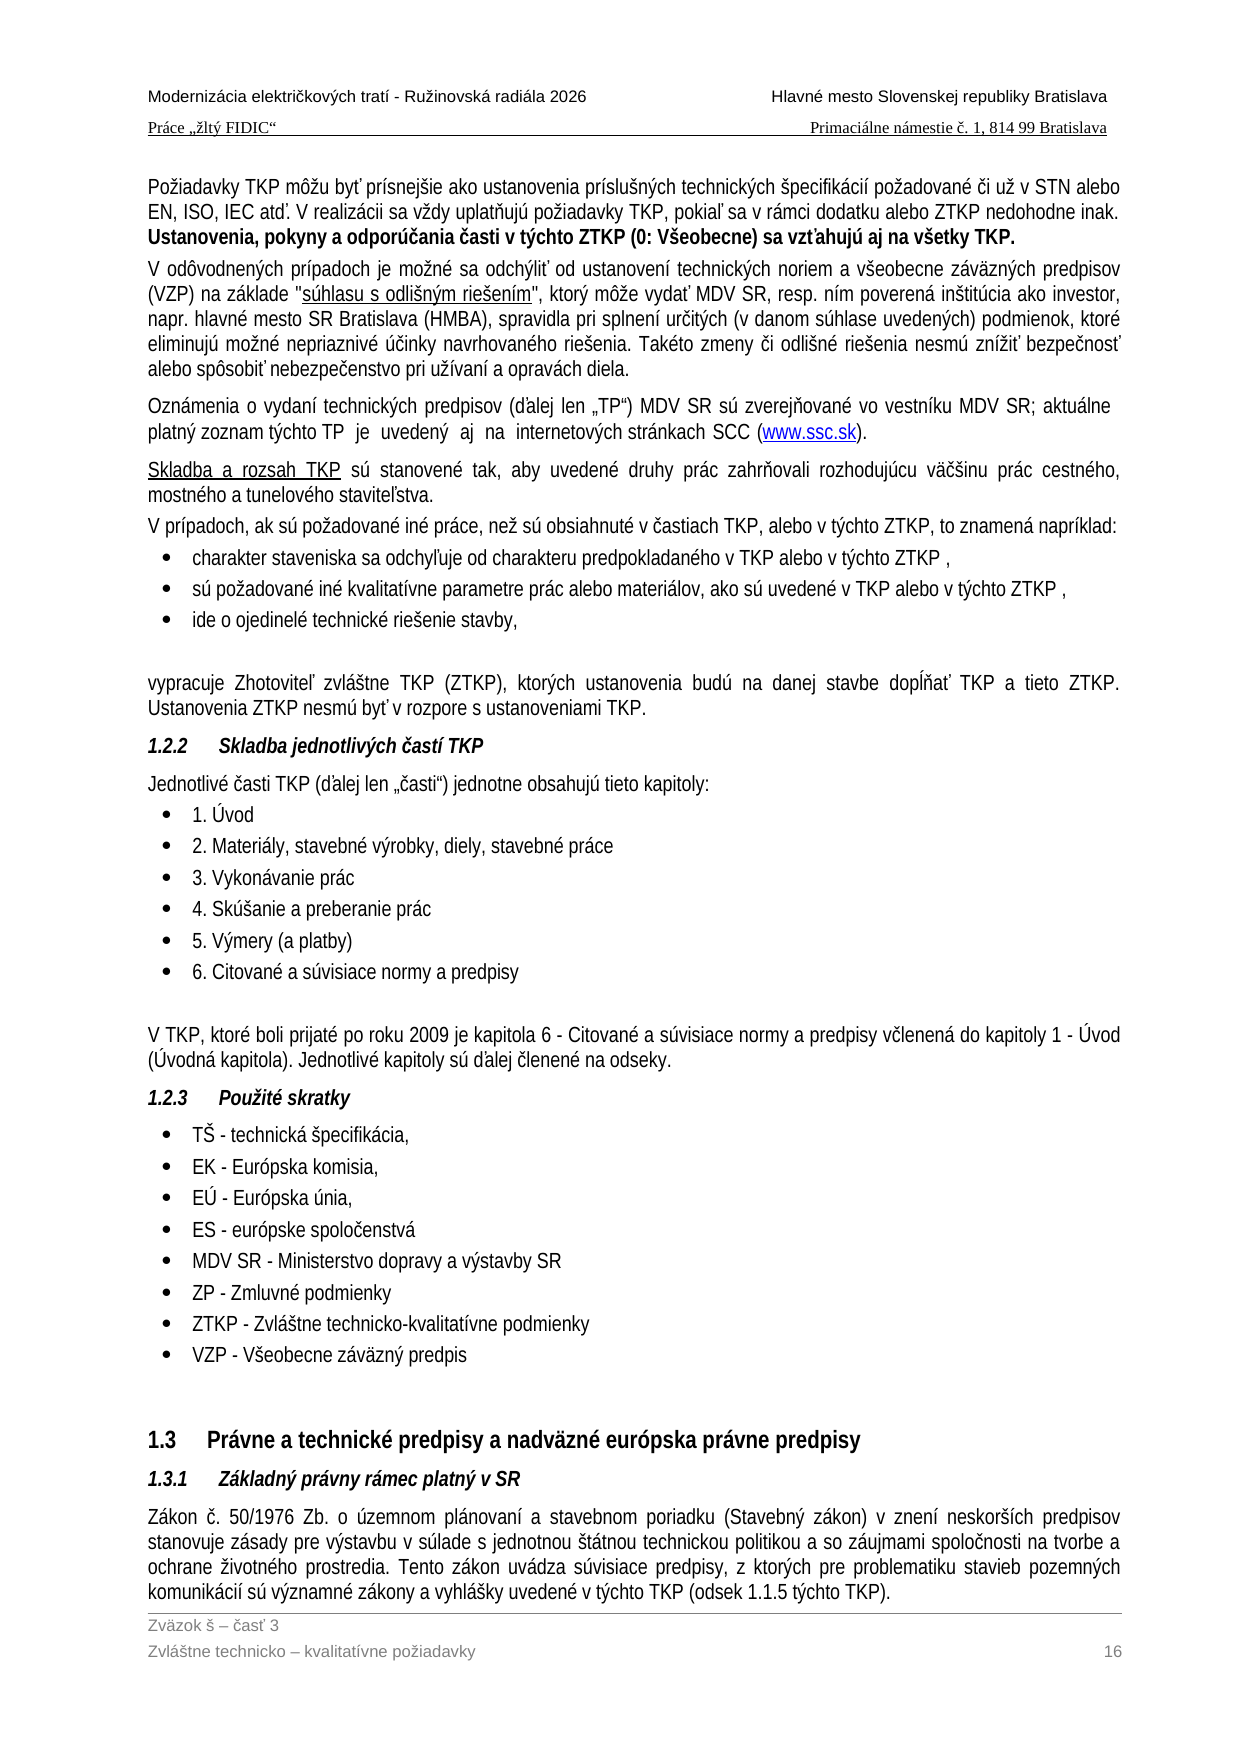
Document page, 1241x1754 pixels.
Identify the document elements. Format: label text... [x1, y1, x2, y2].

text TŠ - technická špecifikácia, [163, 1122, 1122, 1147]
subtitle Právne a technické predpisy a nadväzné európska právne predpisy [148, 1425, 1122, 1454]
text vypracuje Zhotoviteľ zvláštne TKP (ZTKP), ktorých ustanovenia budú na danej stavbe dopĺňať TKP a tieto ZTKP. Ustanovenia ZTKP nesmú byť v rozpore s ustanoveniami TKP. [148, 670, 1122, 720]
text Skladba a rozsah TKP sú stanovené tak, aby uvedené druhy prác zahrňovali rozhodujúcu väčšinu prác cestného, mostného a tunelového staviteľstva. [148, 457, 1122, 507]
text V odôvodnených prípadoch je možné sa odchýliť od ustanovení technických noriem a všeobecne záväzných predpisov (VZP) na základe "súhlasu s odlišným riešením", ktorý môže vydať MDV SR, resp. ním poverená inštitúcia ako investor, napr. hlavné mesto SR Bratislava (HMBA), spravidla pri splnení určitých (v danom súhlase uvedených) podmienok, ktoré eliminujú možné nepriaznivé účinky navrhovaného riešenia. Takéto zmeny či odlišné riešenia nesmú znížiť bezpečnosť alebo spôsobiť nebezpečenstvo pri užívaní a opravách diela. [148, 256, 1122, 381]
text Oznámenia o vydaní technických predpisov (ďalej len „TP“) MDV SR sú zverejňované vo vestníku MDV SR; aktuálne platný zoznam týchto TP je uvedený aj na internetových stránkach SCC (www.ssc.sk). [148, 393, 1111, 444]
text ide o ojedinelé technické riešenie stavby, [163, 607, 1122, 632]
text EÚ - Európska únia, [163, 1185, 1122, 1210]
text 4. Skúšanie a preberanie prác [163, 896, 1122, 921]
text ZTKP - Zvláštne technicko-kvalitatívne podmienky [163, 1311, 1122, 1336]
text charakter staveniska sa odchyľuje od charakteru predpokladaného v TKP alebo v týchto ZTKP , [163, 544, 1122, 569]
text Požiadavky TKP môžu byť prísnejšie ako ustanovenia príslušných technických špecifikácií požadované či už v STN alebo EN, ISO, IEC atď. V realizácii sa vždy uplatňujú požiadavky TKP, pokiaľ sa v rámci dodatku alebo ZTKP nedohodne inak. Ustanovenia, pokyny a odporúčania časti v týchto ZTKP (0: Všeobecne) sa vzťahujú aj na všetky TKP. [148, 174, 1122, 249]
subtitle Použité skratky [148, 1084, 1122, 1110]
text V prípadoch, ak sú požadované iné práce, než sú obsiahnuté v častiach TKP, alebo v týchto ZTKP, to znamená napríklad: [148, 513, 1122, 538]
text 6. Citované a súvisiace normy a predpisy [163, 959, 1122, 984]
text ES - európske spoločenstvá [163, 1217, 1122, 1242]
text Jednotlivé časti TKP (ďalej len „časti“) jednotne obsahujú tieto kapitoly: [148, 770, 1122, 796]
text 3. Vykonávanie prác [163, 865, 1122, 890]
text 1. Úvod [163, 802, 1122, 827]
subtitle Základný právny rámec platný v SR [148, 1466, 1122, 1491]
text EK - Európska komisia, [163, 1154, 1122, 1179]
text MDV SR - Ministerstvo dopravy a výstavby SR [163, 1248, 1122, 1273]
text 2. Materiály, stavebné výrobky, diely, stavebné práce [163, 833, 1122, 858]
text V TKP, ktoré boli prijaté po roku 2009 je kapitola 6 - Citované a súvisiace normy a predpisy včlenená do kapitoly 1 - Úvod (Úvodná kapitola). Jednotlivé kapitoly sú ďalej členené na odseky. [148, 1022, 1122, 1072]
subtitle Skladba jednotlivých častí TKP [148, 733, 1122, 758]
text Zákon č. 50/1976 Zb. o územnom plánovaní a stavebnom poriadku (Stavebný zákon) v znení neskorších predpisov stanovuje zásady pre výstavbu v súlade s jednotnou štátnou technickou politikou a so záujmami spoločnosti na tvorbe a ochrane životného prostredia. Tento zákon uvádza súvisiace predpisy, z ktorých pre problematiku stavieb pozemných komunikácií sú významné zákony a vyhlášky uvedené v týchto TKP (odsek 1.1.5 týchto TKP). [148, 1504, 1122, 1604]
text 5. Výmery (a platby) [163, 928, 1122, 953]
text sú požadované iné kvalitatívne parametre prác alebo materiálov, ako sú uvedené v TKP alebo v týchto ZTKP , [163, 576, 1122, 601]
text VZP - Všeobecne záväzný predpis [163, 1342, 1122, 1368]
text ZP - Zmluvné podmienky [163, 1279, 1122, 1305]
